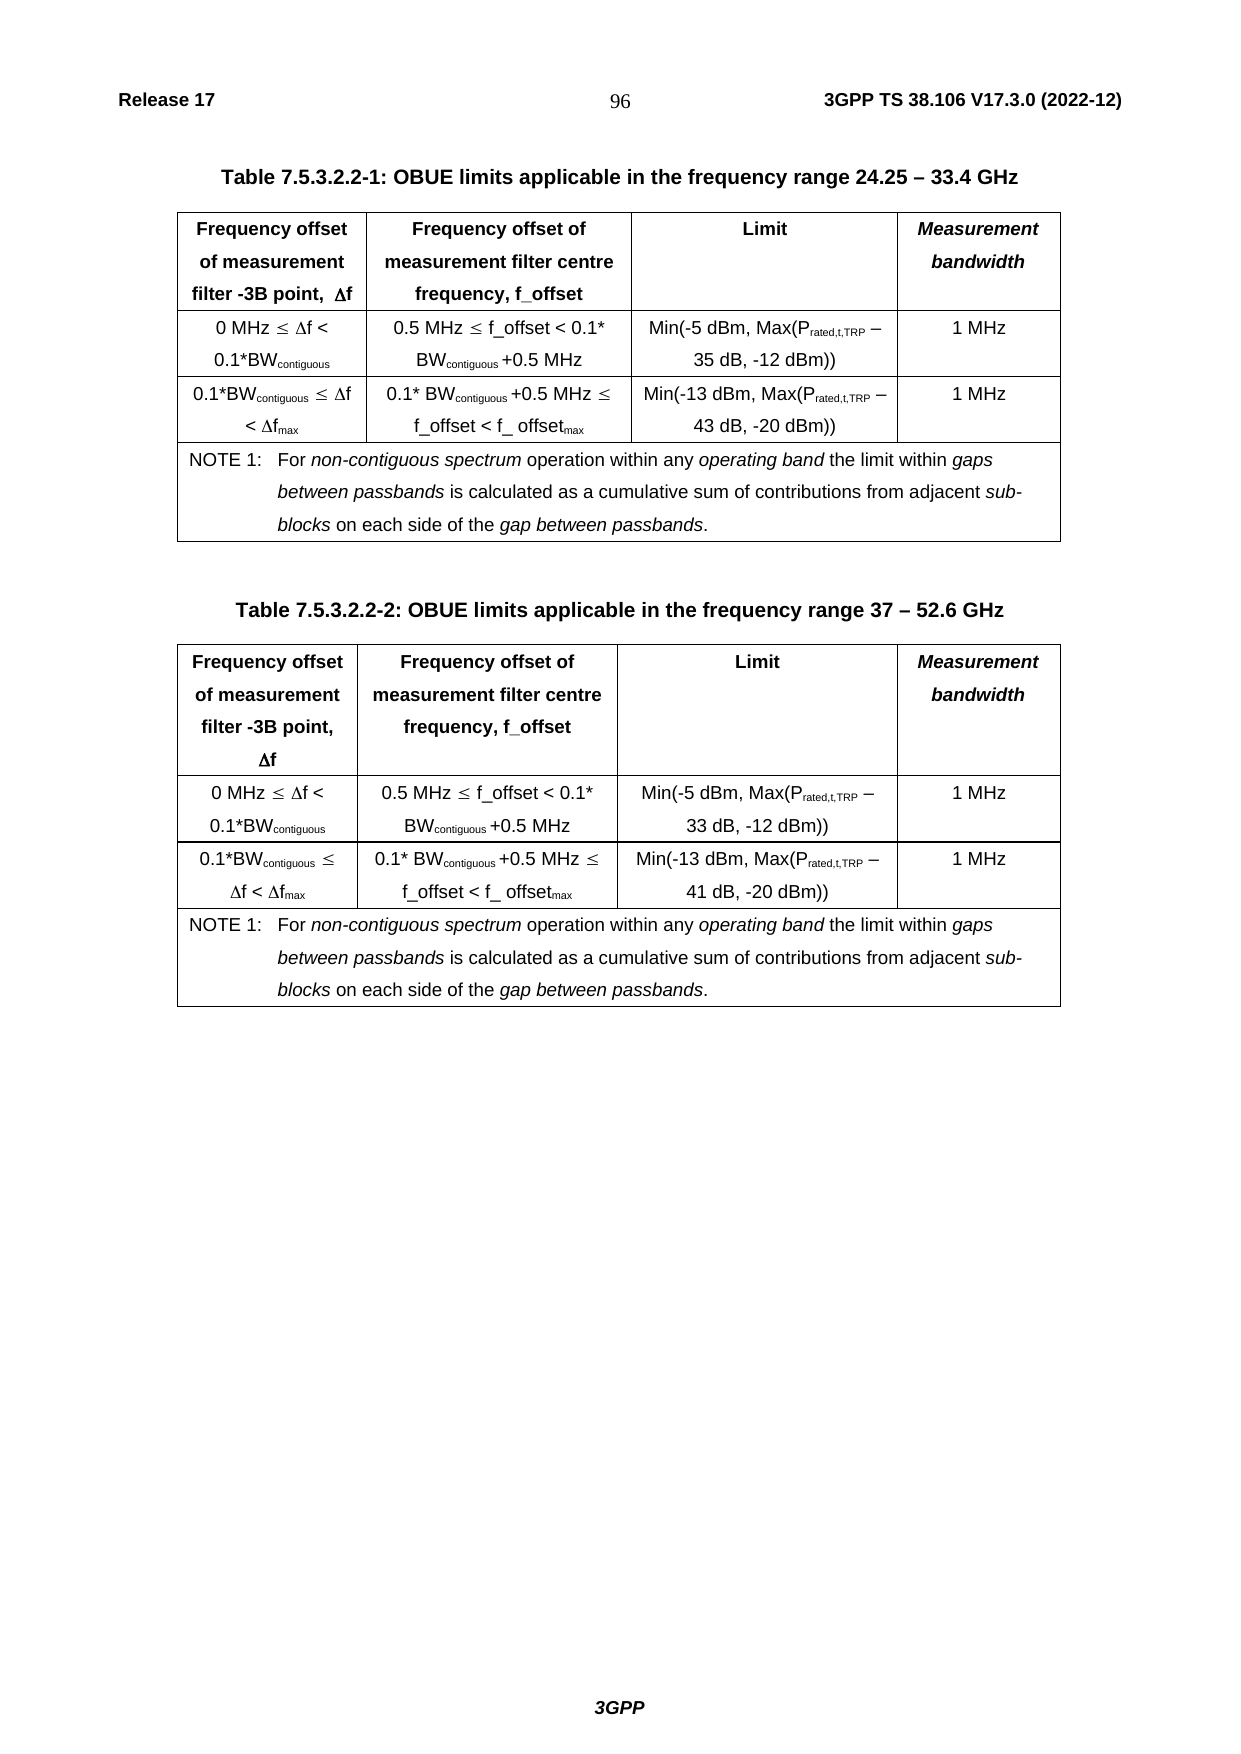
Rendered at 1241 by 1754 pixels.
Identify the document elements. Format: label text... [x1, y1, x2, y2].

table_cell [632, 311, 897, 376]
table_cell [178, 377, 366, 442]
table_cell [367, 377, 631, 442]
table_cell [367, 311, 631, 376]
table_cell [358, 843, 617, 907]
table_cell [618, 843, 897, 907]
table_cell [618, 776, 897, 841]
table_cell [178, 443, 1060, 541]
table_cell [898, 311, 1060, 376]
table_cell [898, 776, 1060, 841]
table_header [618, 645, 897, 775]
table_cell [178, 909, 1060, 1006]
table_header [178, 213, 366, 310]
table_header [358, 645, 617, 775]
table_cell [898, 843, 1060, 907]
text Table 7.5.3.2.2-2: OBUE limits applicable in the frequency range 37 – 52.6 GHz [118, 593, 1122, 626]
text Table 7.5.3.2.2-1: OBUE limits applicable in the frequency range 24.25 – 33.4 GHz [118, 160, 1122, 193]
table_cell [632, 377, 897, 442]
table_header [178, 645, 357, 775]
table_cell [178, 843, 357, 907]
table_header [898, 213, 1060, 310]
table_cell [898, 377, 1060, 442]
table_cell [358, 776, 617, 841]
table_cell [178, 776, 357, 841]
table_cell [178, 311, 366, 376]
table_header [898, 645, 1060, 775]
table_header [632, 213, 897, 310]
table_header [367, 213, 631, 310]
